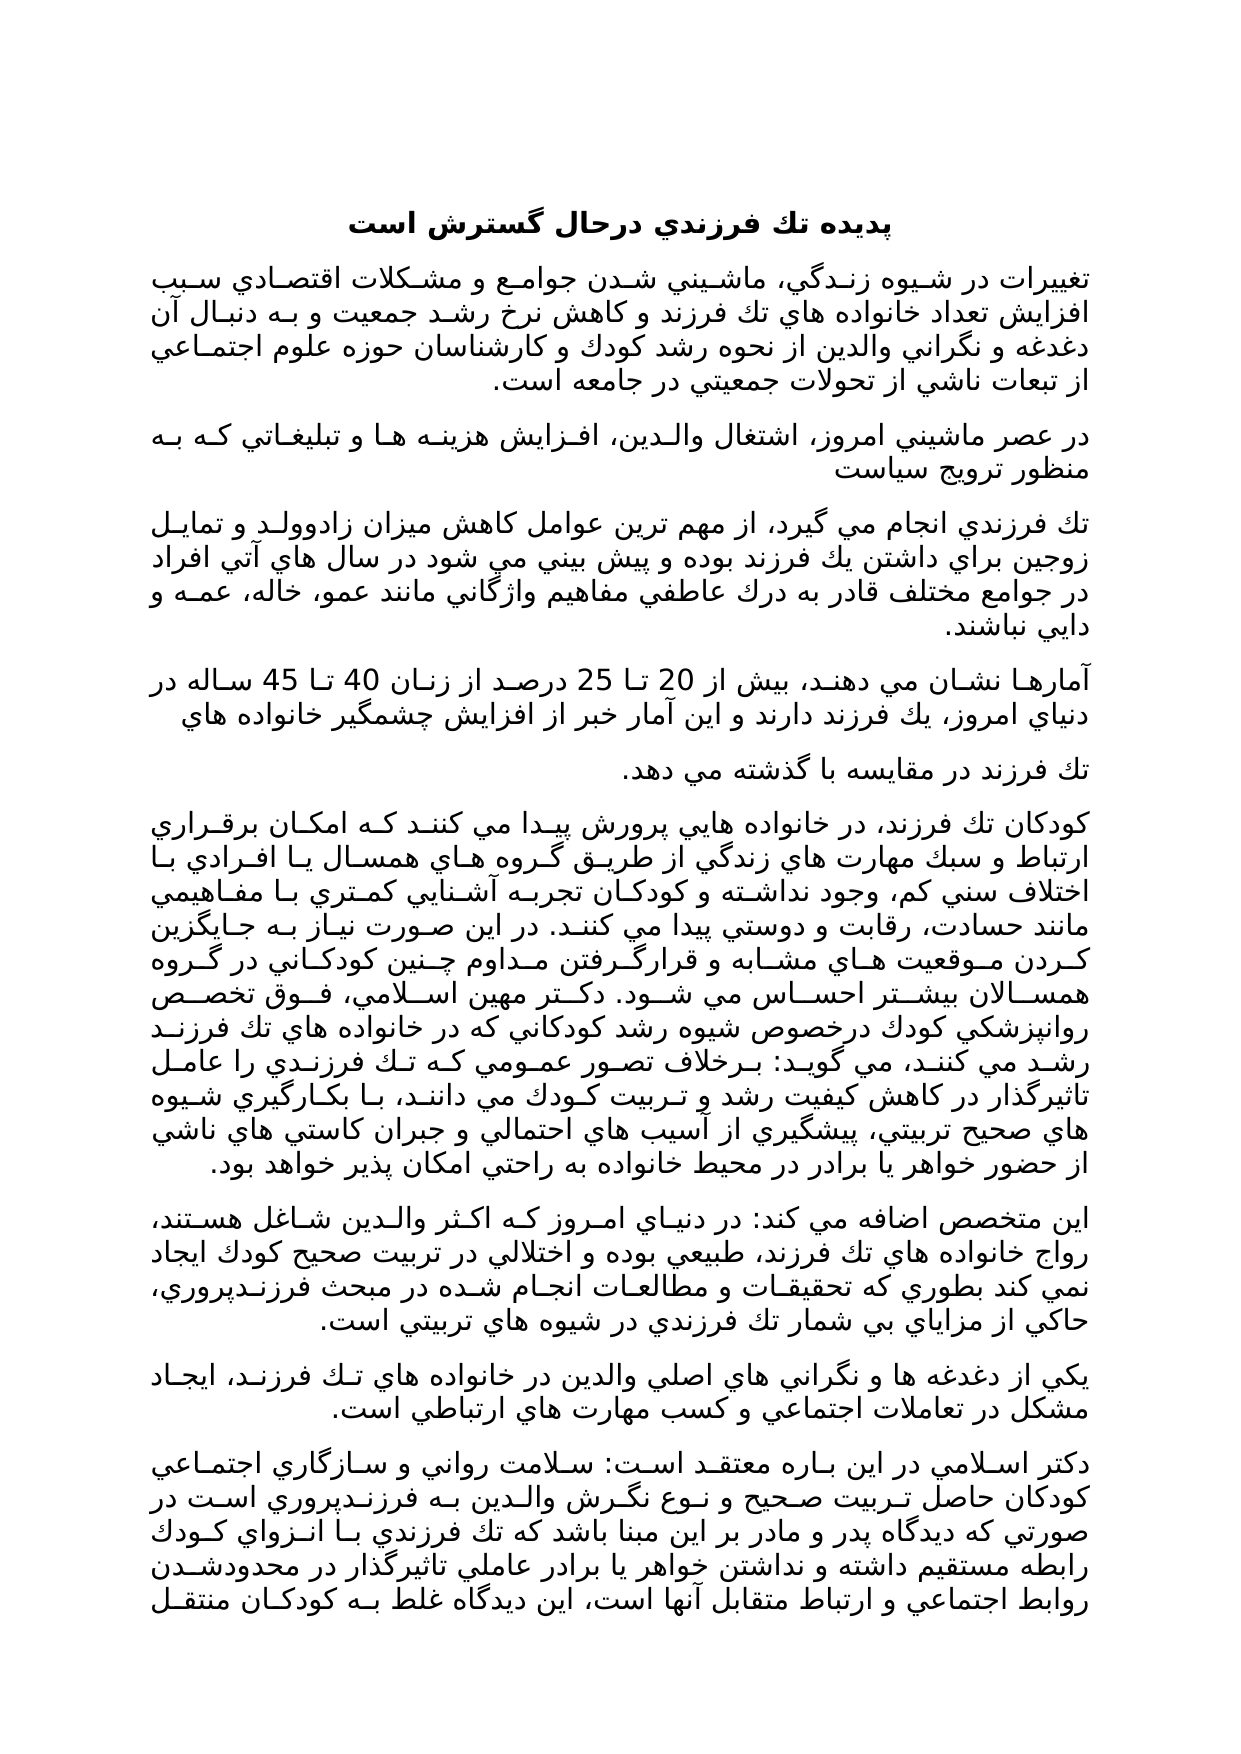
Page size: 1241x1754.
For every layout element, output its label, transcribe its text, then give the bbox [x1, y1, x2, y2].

text اين متخصص اضافه مي كند: در دنياي امروز كه اكثر والدين شاغل هستند، رواج خانواده هاي تك فرزند، طبيعي بوده و اختلالي در تربيت صحيح كودك ايجاد نمي كند بطوري كه تحقيقات و مطالعات انجام شده در مبحث فرزندپروري، حاكي از مزاياي بي شمار تك فرزندي در شيوه هاي تربيتي است. [150, 1201, 1090, 1337]
text در عصر ماشيني امروز، اشتغال والدين، افزايش هزينه ها و تبليغاتي كه به منظور ترويج سياست [150, 418, 1090, 486]
text آمارها نشان مي دهند، بيش از 20 تا 25 درصد از زنان 40 تا 45 ساله در دنياي امروز، يك فرزند دارند و اين آمار خبر از افزايش چشمگير خانواده هاي [150, 663, 1090, 731]
text تك فرزند در مقايسه با گذشته مي دهد. [150, 752, 1090, 786]
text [150, 1447, 1090, 1616]
text پديده تك فرزندي درحال گسترش است [150, 206, 1090, 240]
text تك فرزندي انجام مي گيرد، از مهم ترين عوامل كاهش ميزان زادوولد و تمايل زوجين براي داشتن يك فرزند بوده و پيش بيني مي شود در سال هاي آتي افراد در جوامع مختلف قادر به درك عاطفي مفاهيم واژگاني مانند عمو، خاله، عمه و دايي نباشند. [150, 507, 1090, 642]
text تغييرات در شيوه زندگي، ماشيني شدن جوامع و مشكلات اقتصادي سبب افزايش تعداد خانواده هاي تك فرزند و كاهش نرخ رشد جمعيت و به دنبال آن دغدغه و نگراني والدين از نحوه رشد كودك و كارشناسان حوزه علوم اجتماعي از تبعات ناشي از تحولات جمعيتي در جامعه است. [150, 261, 1090, 397]
text يكي از دغدغه ها و نگراني هاي اصلي والدين در خانواده هاي تك فرزند، ايجاد مشكل در تعاملات اجتماعي و كسب مهارت هاي ارتباطي است. [150, 1358, 1090, 1426]
text كودكان تك فرزند، در خانواده هايي پرورش پيدا مي كنند كه امكان برقراري ارتباط و سبك مهارت هاي زندگي از طريق گروه هاي همسال يا افرادي با اختلاف سني كم، وجود نداشته و كودكان تجربه آشنايي كمتري با مفاهيمي مانند حسادت، رقابت و دوستي پيدا مي كنند. در اين صورت نياز به جايگزين كردن موقعيت هاي مشابه و قرارگرفتن مداوم چنين كودكاني در گروه همسالان بيشتر احساس مي شود. دكتر مهين اسلامي، فوق تخصص روانپزشكي كودك درخصوص شيوه رشد كودكاني كه در خانواده هاي تك فرزند رشد مي كنند، مي گويد: برخلاف تصور عمومي كه تك فرزندي را عامل تاثيرگذار در كاهش كيفيت رشد و تربيت كودك مي دانند، با بكارگيري شيوه هاي صحيح تربيتي، پيشگيري از آسيب هاي احتمالي و جبران كاستي هاي ناشي از حضور خواهر يا برادر در محيط خانواده به راحتي امكان پذير خواهد بود. [150, 807, 1090, 1180]
